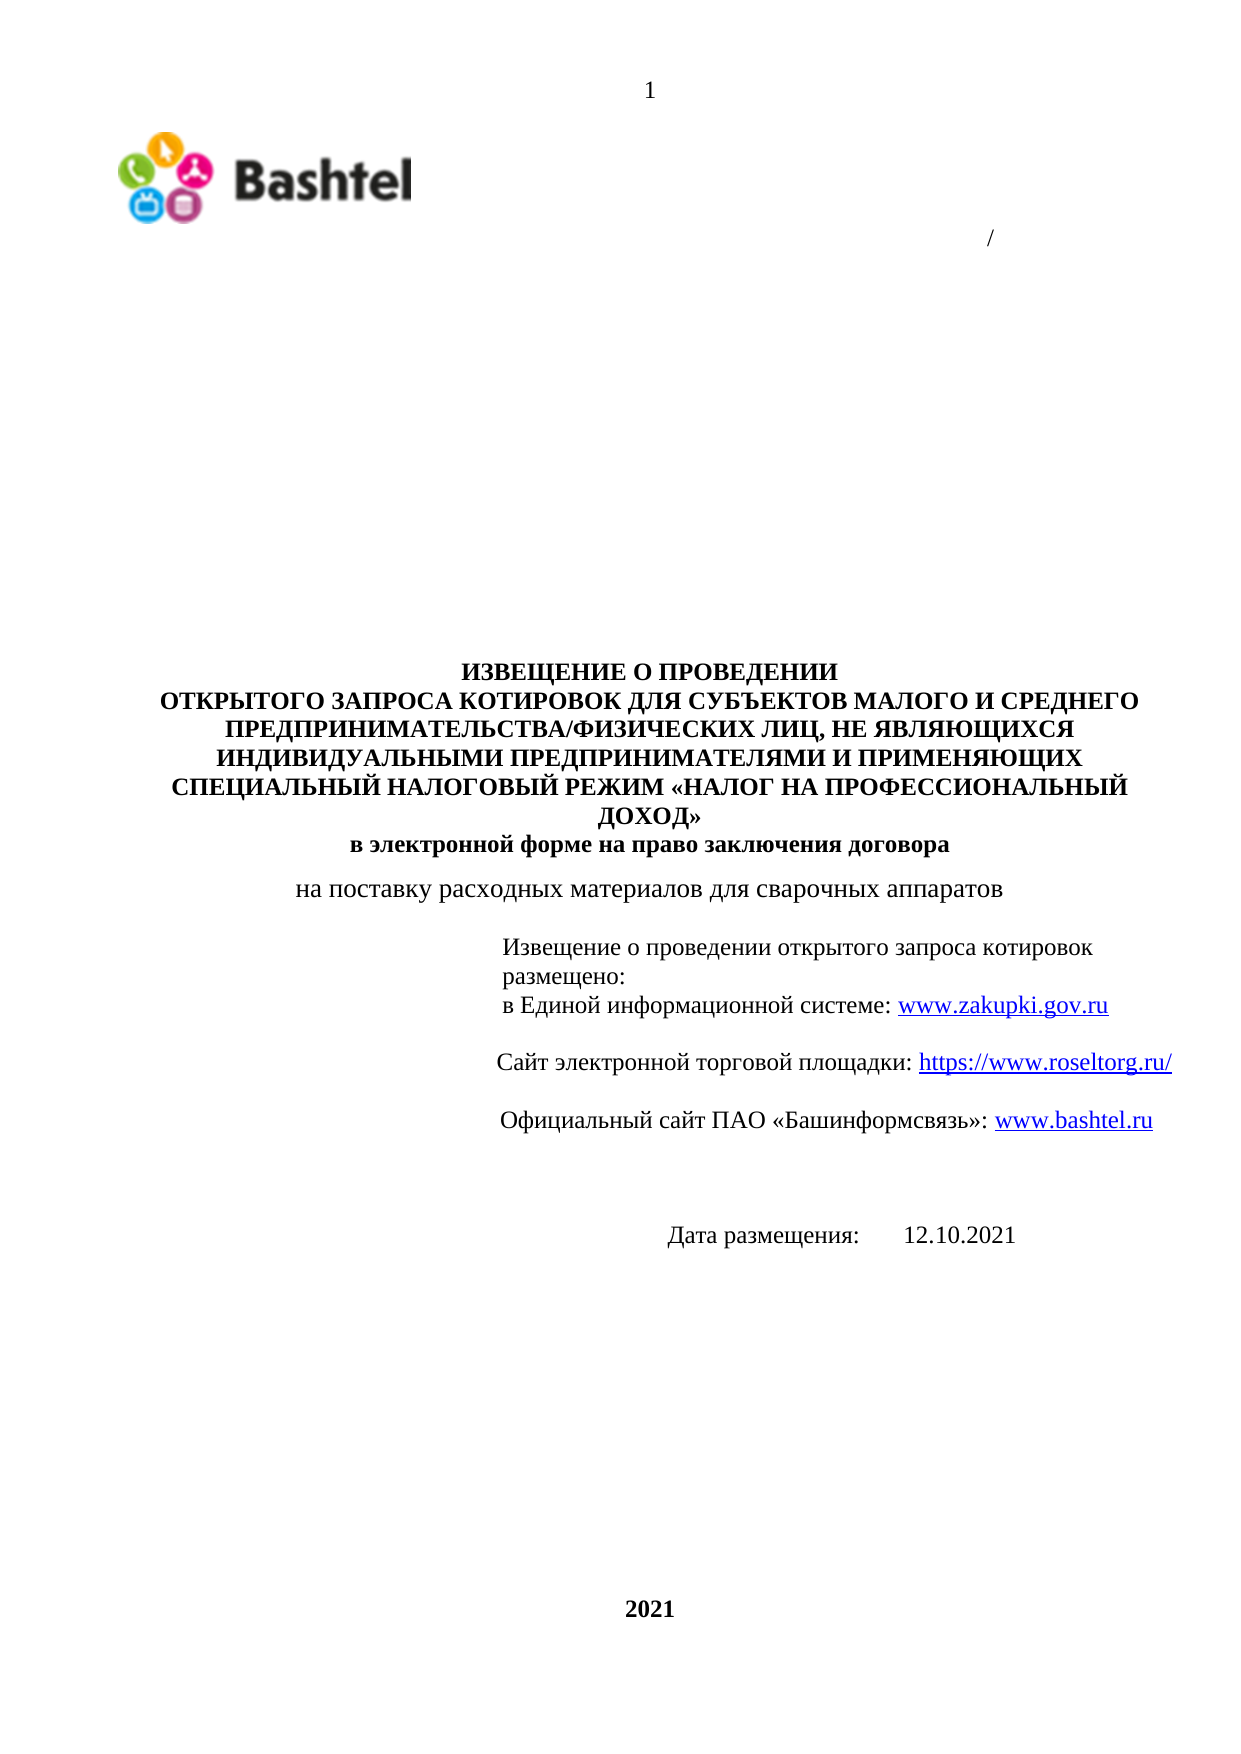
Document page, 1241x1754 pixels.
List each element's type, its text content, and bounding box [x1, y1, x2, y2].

picture [118, 132, 411, 224]
text Сайт электронной торговой площадки: https://www.roseltorg.ru/ [490, 1047, 1181, 1076]
text Дата размещения: 12.10.2021 [502, 1220, 1181, 1249]
text Извещение о проведении открытого запроса котировок размещено: [502, 932, 1181, 990]
text ИЗВЕЩЕНИЕ О ПРОВЕДЕНИИ [118, 657, 1181, 686]
text на поставку расходных материалов для сварочных аппаратов [118, 873, 1181, 904]
text 2021 [118, 1594, 1181, 1622]
text в Единой информационной системе: www.zakupki.gov.ru [502, 990, 1181, 1019]
text ОТКРЫТОГО ЗАПРОСА КОТИРОВОК ДЛЯ СУБЪЕКТОВ МАЛОГО И СРЕДНЕГО ПРЕДПРИНИМАТЕЛЬСТВА/ФИЗИЧЕCКИХ ЛИЦ, НЕ ЯВЛЯЮЩИХСЯ ИНДИВИДУАЛЬНЫМИ ПРЕДПРИНИМАТЕЛЯМИ И ПРИМЕНЯЮЩИХ СПЕЦИАЛЬНЫЙ НАЛОГОВЫЙ РЕЖИМ «НАЛОГ НА ПРОФЕССИОНАЛЬНЫЙ ДОХОД» [118, 686, 1181, 829]
text Официальный сайт ПАО «Башинформсвязь»: www.bashtel.ru [487, 1105, 1181, 1134]
text / [118, 223, 1181, 252]
text в электронной форме на право заключения договора [118, 829, 1181, 858]
